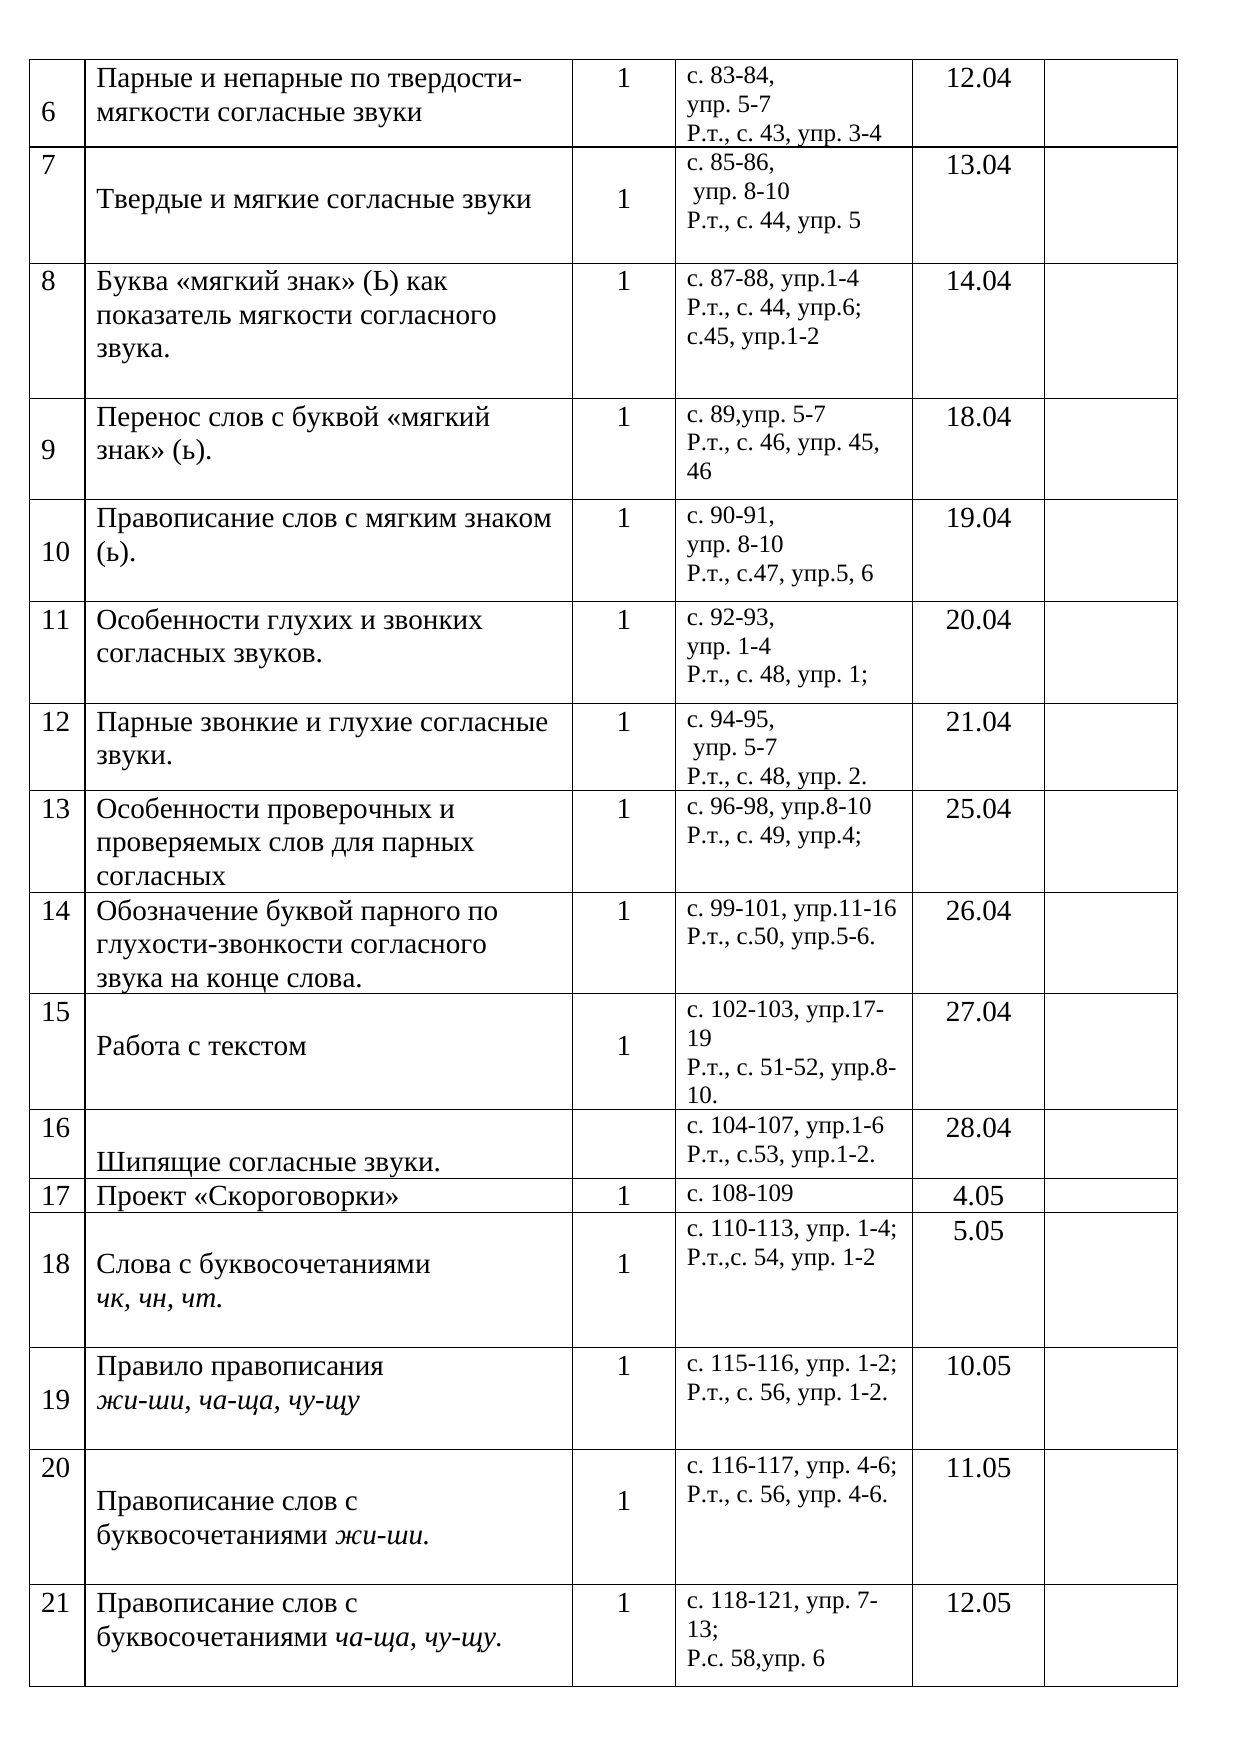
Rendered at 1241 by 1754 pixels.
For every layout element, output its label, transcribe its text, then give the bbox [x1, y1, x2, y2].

table_cell [1045, 1110, 1177, 1177]
table_cell Особенности проверочных и проверяемых слов для парных согласных [86, 791, 572, 892]
table_cell 10 [30, 500, 84, 601]
table_cell с. 83-84, упр. 5-7 Р.т., с. 43, упр. 3-4 [676, 60, 912, 146]
table_cell [1045, 1348, 1177, 1449]
table_cell 21.04 [913, 704, 1044, 790]
table_cell 1 [573, 1450, 675, 1584]
table_cell 1 [573, 602, 675, 703]
table_cell 19.04 [913, 500, 1044, 601]
table_cell 27.04 [913, 994, 1044, 1109]
table_cell 9 [30, 399, 84, 499]
table_cell с. 87-88, упр.1-4 Р.т., с. 44, упр.6; с.45, упр.1-2 [676, 264, 912, 398]
table_cell [1045, 602, 1177, 703]
table_cell с. 94-95, упр. 5-7 Р.т., с. 48, упр. 2. [676, 704, 912, 790]
table_cell 17 [30, 1179, 84, 1212]
table_cell 13.04 [913, 148, 1044, 262]
table_cell 8 [30, 264, 84, 398]
table_cell [1045, 1213, 1177, 1347]
table_cell 6 [30, 60, 84, 146]
table_cell [1045, 60, 1177, 146]
table_cell Обозначение буквой парного по глухости-звонкости согласного звука на конце слова. [86, 893, 572, 993]
table_cell [1045, 893, 1177, 993]
table_cell 12.05 [913, 1585, 1044, 1686]
table_cell [1045, 399, 1177, 499]
table_cell 1 [573, 1179, 675, 1212]
table_cell 18.04 [913, 399, 1044, 499]
table_cell 1 [573, 1585, 675, 1686]
table_cell Буква «мягкий знак» (Ь) как показатель мягкости согласного звука. [86, 264, 572, 398]
table_cell Шипящие согласные звуки. [86, 1110, 572, 1177]
table_cell Работа с текстом [86, 994, 572, 1109]
table_cell 1 [573, 500, 675, 601]
table_cell 10.05 [913, 1348, 1044, 1449]
table_cell [573, 1110, 675, 1177]
table_cell 11.05 [913, 1450, 1044, 1584]
table_cell 1 [573, 791, 675, 892]
table_cell [1045, 1450, 1177, 1584]
table_cell [1045, 1585, 1177, 1686]
table_cell с. 96-98, упр.8-10 Р.т., с. 49, упр.4; [676, 791, 912, 892]
table_cell 4.05 [913, 1179, 1044, 1212]
table_cell [1045, 704, 1177, 790]
table_cell Слова с буквосочетаниями чк, чн, чт. [86, 1213, 572, 1347]
table_cell 1 [573, 264, 675, 398]
table_cell 12 [30, 704, 84, 790]
table_cell 18 [30, 1213, 84, 1347]
table_cell 20 [30, 1450, 84, 1584]
table_cell 1 [573, 60, 675, 146]
table_cell 25.04 [913, 791, 1044, 892]
table_cell Перенос слов с буквой «мягкий знак» (ь). [86, 399, 572, 499]
table_cell 1 [573, 704, 675, 790]
table_cell 16 [30, 1110, 84, 1177]
table_cell 1 [573, 1348, 675, 1449]
table_cell 1 [573, 893, 675, 993]
table_cell 12.04 [913, 60, 1044, 146]
table_cell Парные звонкие и глухие согласные звуки. [86, 704, 572, 790]
table_cell [1045, 1179, 1177, 1212]
table_cell [1045, 500, 1177, 601]
table_cell Парные и непарные по твердости-мягкости согласные звуки [86, 60, 572, 146]
table_cell Правописание слов с мягким знаком (ь). [86, 500, 572, 601]
table_cell с. 99-101, упр.11-16 Р.т., с.50, упр.5-6. [676, 893, 912, 993]
table_cell Проект «Скороговорки» [86, 1179, 572, 1212]
table_cell с. 108-109 [676, 1179, 912, 1212]
table_cell 20.04 [913, 602, 1044, 703]
table_cell 1 [573, 148, 675, 262]
table_cell 14.04 [913, 264, 1044, 398]
table_cell [1045, 994, 1177, 1109]
table_cell 28.04 [913, 1110, 1044, 1177]
table_cell Особенности глухих и звонких согласных звуков. [86, 602, 572, 703]
table_cell с. 118-121, упр. 7-13; Р.с. 58,упр. 6 [676, 1585, 912, 1686]
table_cell 26.04 [913, 893, 1044, 993]
table_cell с. 92-93, упр. 1-4 Р.т., с. 48, упр. 1; [676, 602, 912, 703]
table_cell 11 [30, 602, 84, 703]
table_cell с. 115-116, упр. 1-2; Р.т., с. 56, упр. 1-2. [676, 1348, 912, 1449]
table_cell с. 102-103, упр.17-19 Р.т., с. 51-52, упр.8-10. [676, 994, 912, 1109]
table_cell 15 [30, 994, 84, 1109]
table_cell с. 116-117, упр. 4-6; Р.т., с. 56, упр. 4-6. [676, 1450, 912, 1584]
table_cell Твердые и мягкие согласные звуки [86, 148, 572, 262]
table_cell 1 [573, 1213, 675, 1347]
table_cell 1 [573, 994, 675, 1109]
table_cell 19 [30, 1348, 84, 1449]
table_cell 1 [573, 399, 675, 499]
table_cell [1045, 148, 1177, 262]
table_cell 5.05 [913, 1213, 1044, 1347]
table_cell Правописание слов с буквосочетаниями жи-ши. [86, 1450, 572, 1584]
table_cell Правописание слов с буквосочетаниями ча-ща, чу-щу. [86, 1585, 572, 1686]
table_cell 7 [30, 148, 84, 262]
table_cell 14 [30, 893, 84, 993]
table_cell [1045, 264, 1177, 398]
table_cell с. 89,упр. 5-7 Р.т., с. 46, упр. 45, 46 [676, 399, 912, 499]
table_cell [1045, 791, 1177, 892]
table_cell с. 90-91, упр. 8-10 Р.т., с.47, упр.5, 6 [676, 500, 912, 601]
table_cell с. 110-113, упр. 1-4; Р.т.,с. 54, упр. 1-2 [676, 1213, 912, 1347]
table_cell 13 [30, 791, 84, 892]
table_cell с. 104-107, упр.1-6 Р.т., с.53, упр.1-2. [676, 1110, 912, 1177]
table_cell с. 85-86, упр. 8-10 Р.т., с. 44, упр. 5 [676, 148, 912, 262]
table_cell Правило правописания жи-ши, ча-ща, чу-щу [86, 1348, 572, 1449]
table_cell 21 [30, 1585, 84, 1686]
